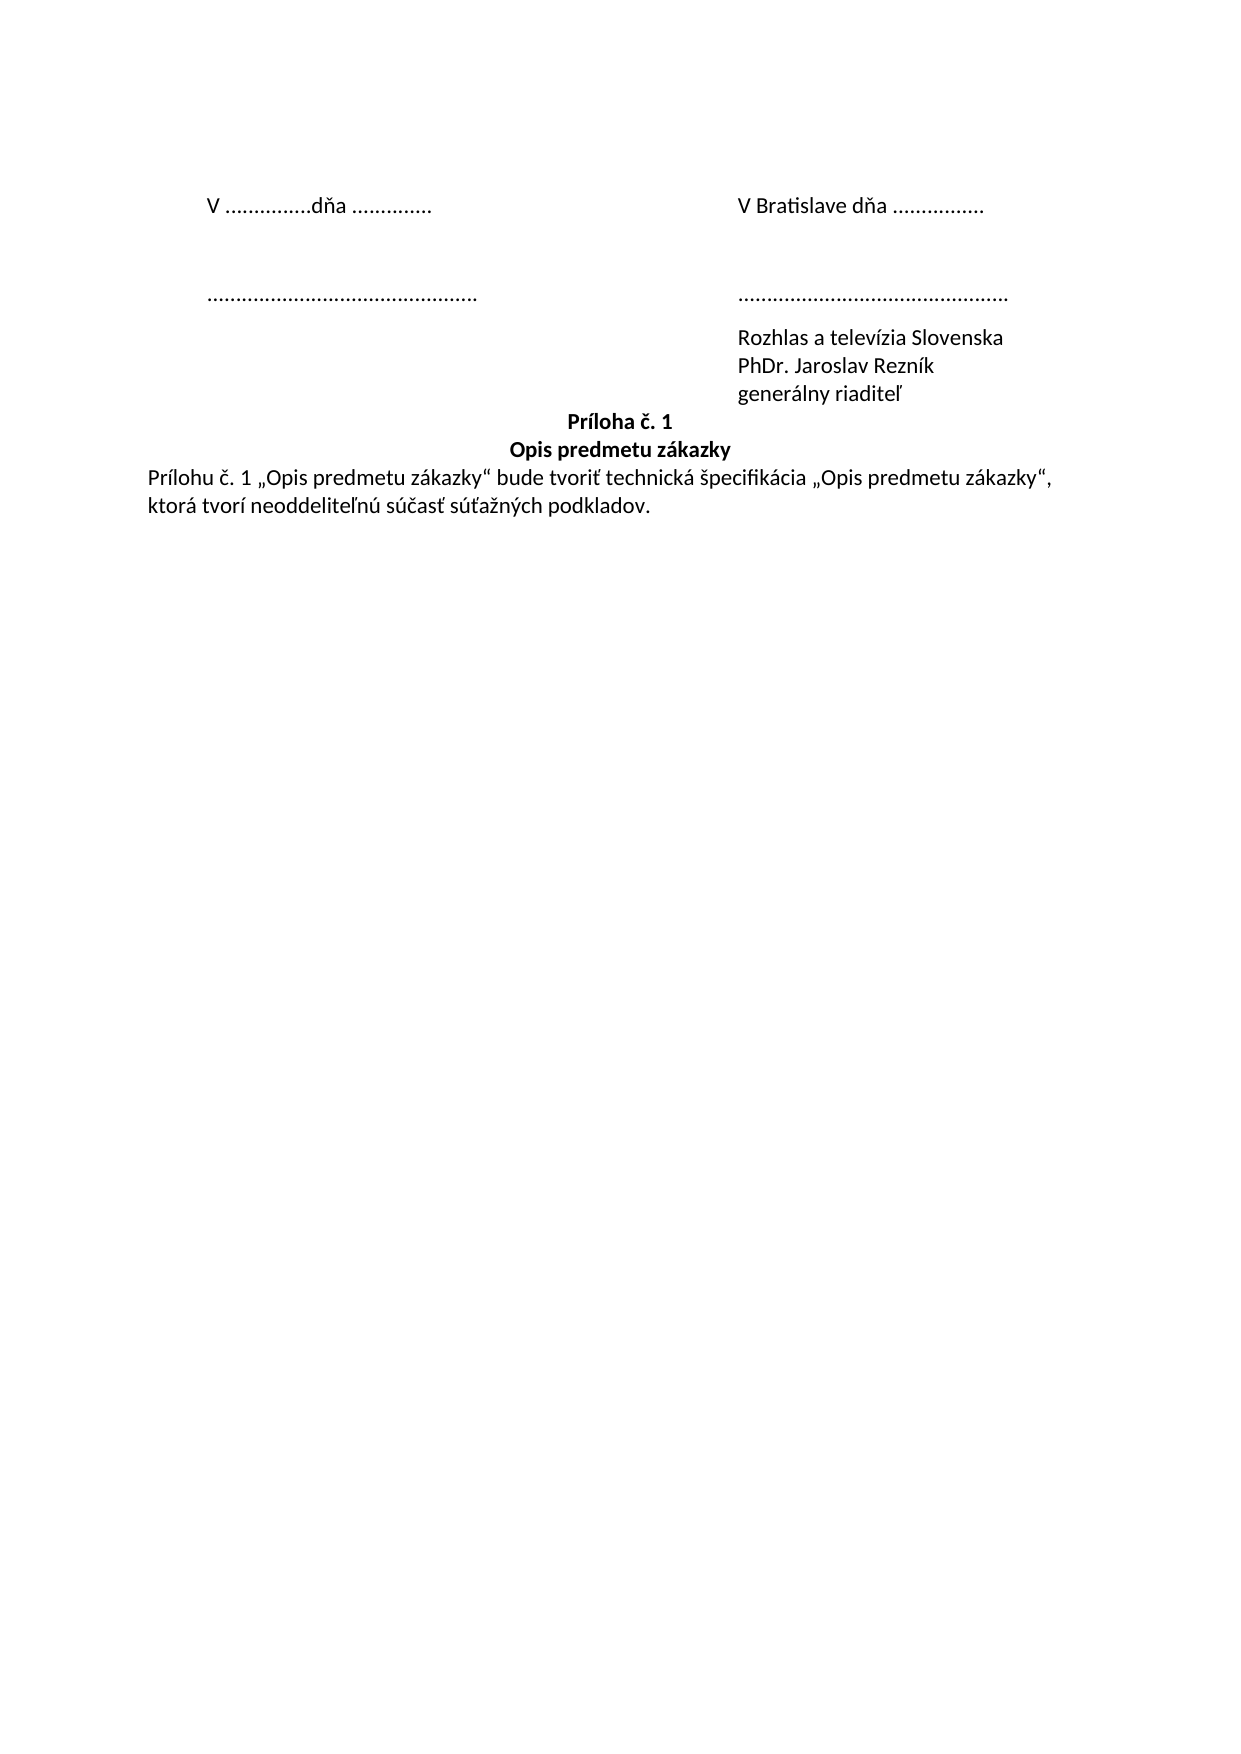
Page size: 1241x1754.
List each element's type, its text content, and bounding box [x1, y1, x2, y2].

text Opis predmetu zákazky [148, 436, 1093, 463]
text Prílohu č. 1 „Opis predmetu zákazky“ bude tvoriť technická špecifikácia „Opis predmetu zákazky“, ktorá tvorí neoddeliteľnú súčasť súťažných podkladov. [148, 463, 1093, 519]
text PhDr. Jaroslav Rezník [207, 351, 1093, 379]
text generálny riaditeľ [207, 379, 1093, 407]
text Rozhlas a televízia Slovenska [207, 323, 1093, 351]
text V ...............dňa .............. V Bratislave dňa ................ [207, 192, 1093, 219]
text ............................................... ............................................... [207, 279, 1093, 307]
text Príloha č. 1 [148, 407, 1093, 436]
